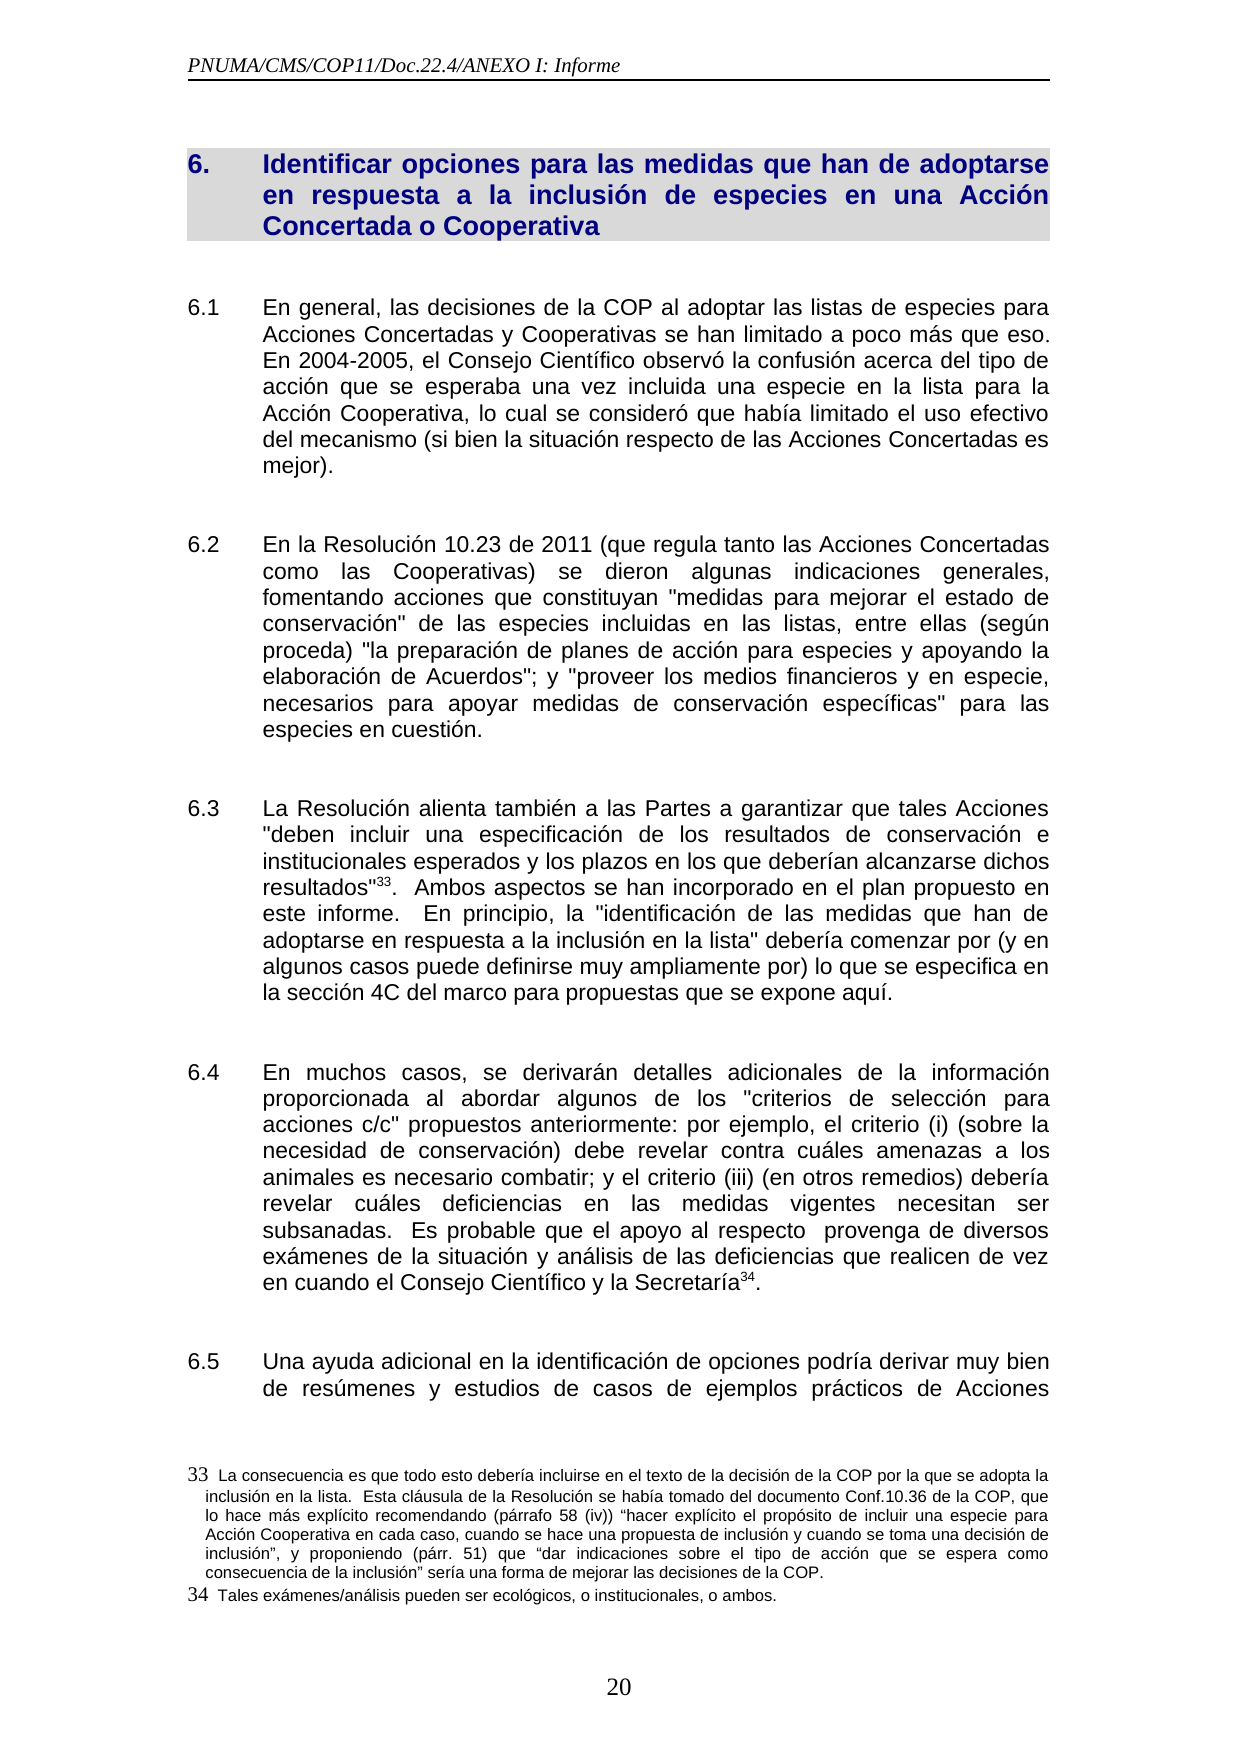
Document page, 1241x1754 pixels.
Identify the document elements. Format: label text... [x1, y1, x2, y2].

text 6.1 En general, las decisiones de la COP al adoptar las listas de especies para Acciones Concertadas y Cooperativas se han limitado a poco más que eso. En 2004-2005, el Consejo Científico observó la confusión acerca del tipo de acción que se esperaba una vez incluida una especie en la lista para la Acción Cooperativa, lo cual se consideró que había limitado el uso efectivo del mecanismo (si bien la situación respecto de las Acciones Concertadas es mejor). [187, 294, 1050, 479]
text 6.3 La Resolución alienta también a las Partes a garantizar que tales Acciones "deben incluir una especificación de los resultados de conservación e institucionales esperados y los plazos en los que deberían alcanzarse dichos resultados". Ambos aspectos se han incorporado en el plan propuesto en este informe. En principio, la "identificación de las medidas que han de adoptarse en respuesta a la inclusión en la lista" debería comenzar por (y en algunos casos puede definirse muy ampliamente por) lo que se especifica en la sección 4C del marco para propuestas que se expone aquí. [187, 795, 1050, 1006]
text 6.4 En muchos casos, se derivarán detalles adicionales de la información proporcionada al abordar algunos de los "criterios de selección para acciones c/c" propuestos anteriormente: por ejemplo, el criterio (i) (sobre la necesidad de conservación) debe revelar contra cuáles amenazas a los animales es necesario combatir; y el criterio (iii) (en otros remedios) debería revelar cuáles deficiencias en las medidas vigentes necesitan ser subsanadas. Es probable que el apoyo al respecto provenga de diversos exámenes de la situación y análisis de las deficiencias que realicen de vez en cuando el Consejo Científico y la Secretaría. [187, 1058, 1050, 1296]
text 6.2 En la Resolución 10.23 de 2011 (que regula tanto las Acciones Concertadas como las Cooperativas) se dieron algunas indicaciones generales, fomentando acciones que constituyan "medidas para mejorar el estado de conservación" de las especies incluidas en las listas, entre ellas (según proceda) "la preparación de planes de acción para especies y apoyando la elaboración de Acuerdos"; y "proveer los medios financieros y en especie, necesarios para apoyar medidas de conservación específicas" para las especies en cuestión. [187, 531, 1050, 742]
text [187, 1348, 1050, 1401]
list Identificar opciones para las medidas que han de adoptarse en respuesta a la inclusión de especies en una Acción Concertada o Cooperativa [187, 148, 1050, 241]
